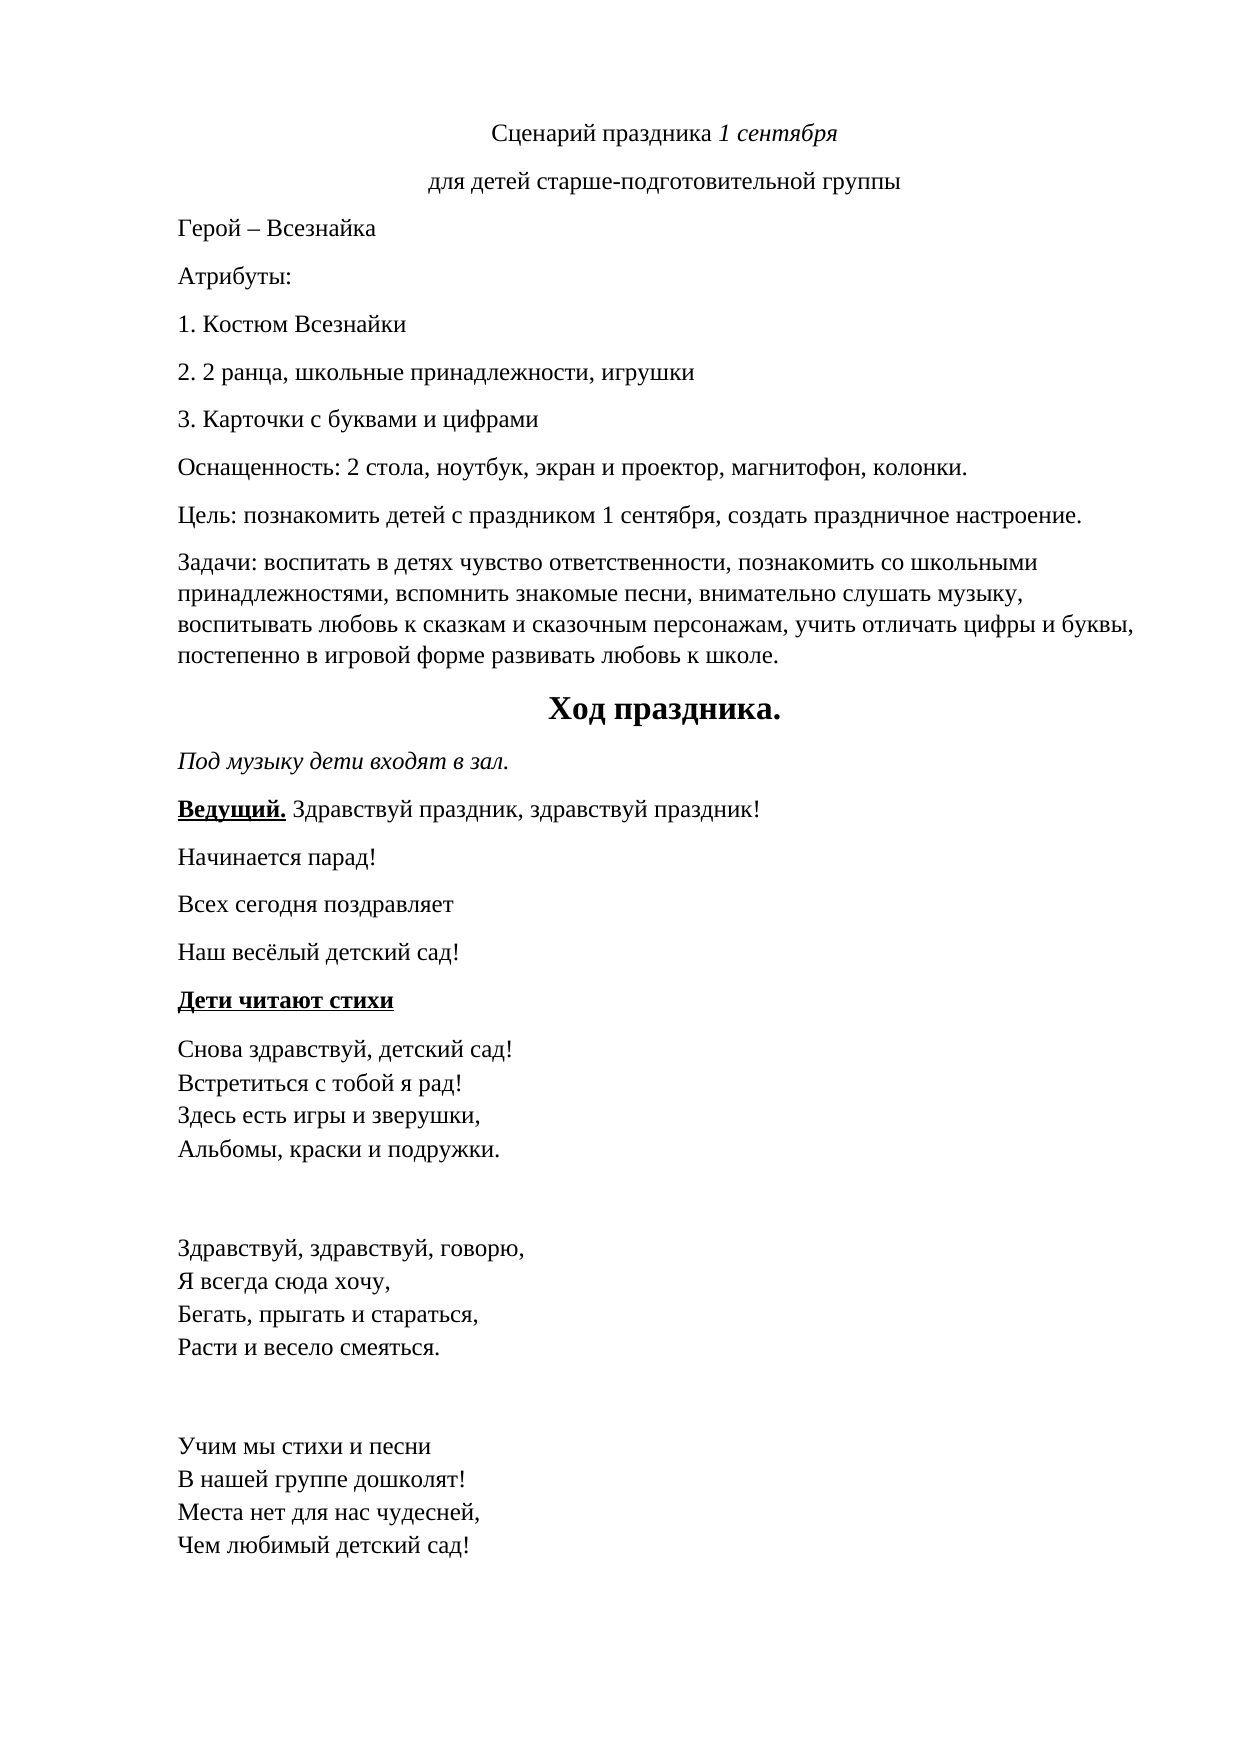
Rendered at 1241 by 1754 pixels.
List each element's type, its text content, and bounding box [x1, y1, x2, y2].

text Сценарий праздника 1 сентября [177, 118, 1152, 147]
text Атрибуты: [177, 261, 1152, 290]
text Снова здравствуй, детский сад! Встретиться с тобой я рад! Здесь есть игры и зверушки, Альбомы, краски и подружки. [177, 1034, 1152, 1162]
text 1. Костюм Всезнайки [177, 309, 1152, 338]
text Всех сегодня поздравляет [177, 889, 1152, 918]
text Цель: познакомить детей с праздником 1 сентября, создать праздничное настроение. [177, 500, 1152, 528]
text Дети читают стихи [177, 985, 1152, 1014]
text Здравствуй, здравствуй, говорю, Я всегда сюда хочу, Бегать, прыгать и стараться, Расти и весело смеяться. [177, 1233, 1152, 1361]
text Под музыку дети входят в зал. [177, 746, 1152, 775]
text Задачи: воспитать в детях чувство ответственности, познакомить со школьными принадлежностями, вспомнить знакомые песни, внимательно слушать музыку, воспитывать любовь к сказкам и сказочным персонажам, учить отличать цифры и буквы, постепенно в игровой форме развивать любовь к школе. [177, 547, 1152, 669]
text 2. 2 ранца, школьные принадлежности, игрушки [177, 357, 1152, 385]
text Герой – Всезнайка [177, 213, 1152, 242]
text Учим мы стихи и песни В нашей группе дошколят! Места нет для нас чудесней, Чем любимый детский сад! [177, 1431, 1152, 1559]
text 3. Карточки с буквами и цифрами [177, 404, 1152, 433]
text для детей старше-подготовительной группы [177, 166, 1152, 194]
text Оснащенность: 2 стола, ноутбук, экран и проектор, магнитофон, колонки. [177, 452, 1152, 481]
text Наш весёлый детский сад! [177, 937, 1152, 966]
text Ход праздника. [177, 688, 1152, 727]
text Начинается парад! [177, 842, 1152, 871]
text Ведущий. Здравствуй праздник, здравствуй праздник! [177, 794, 1152, 823]
